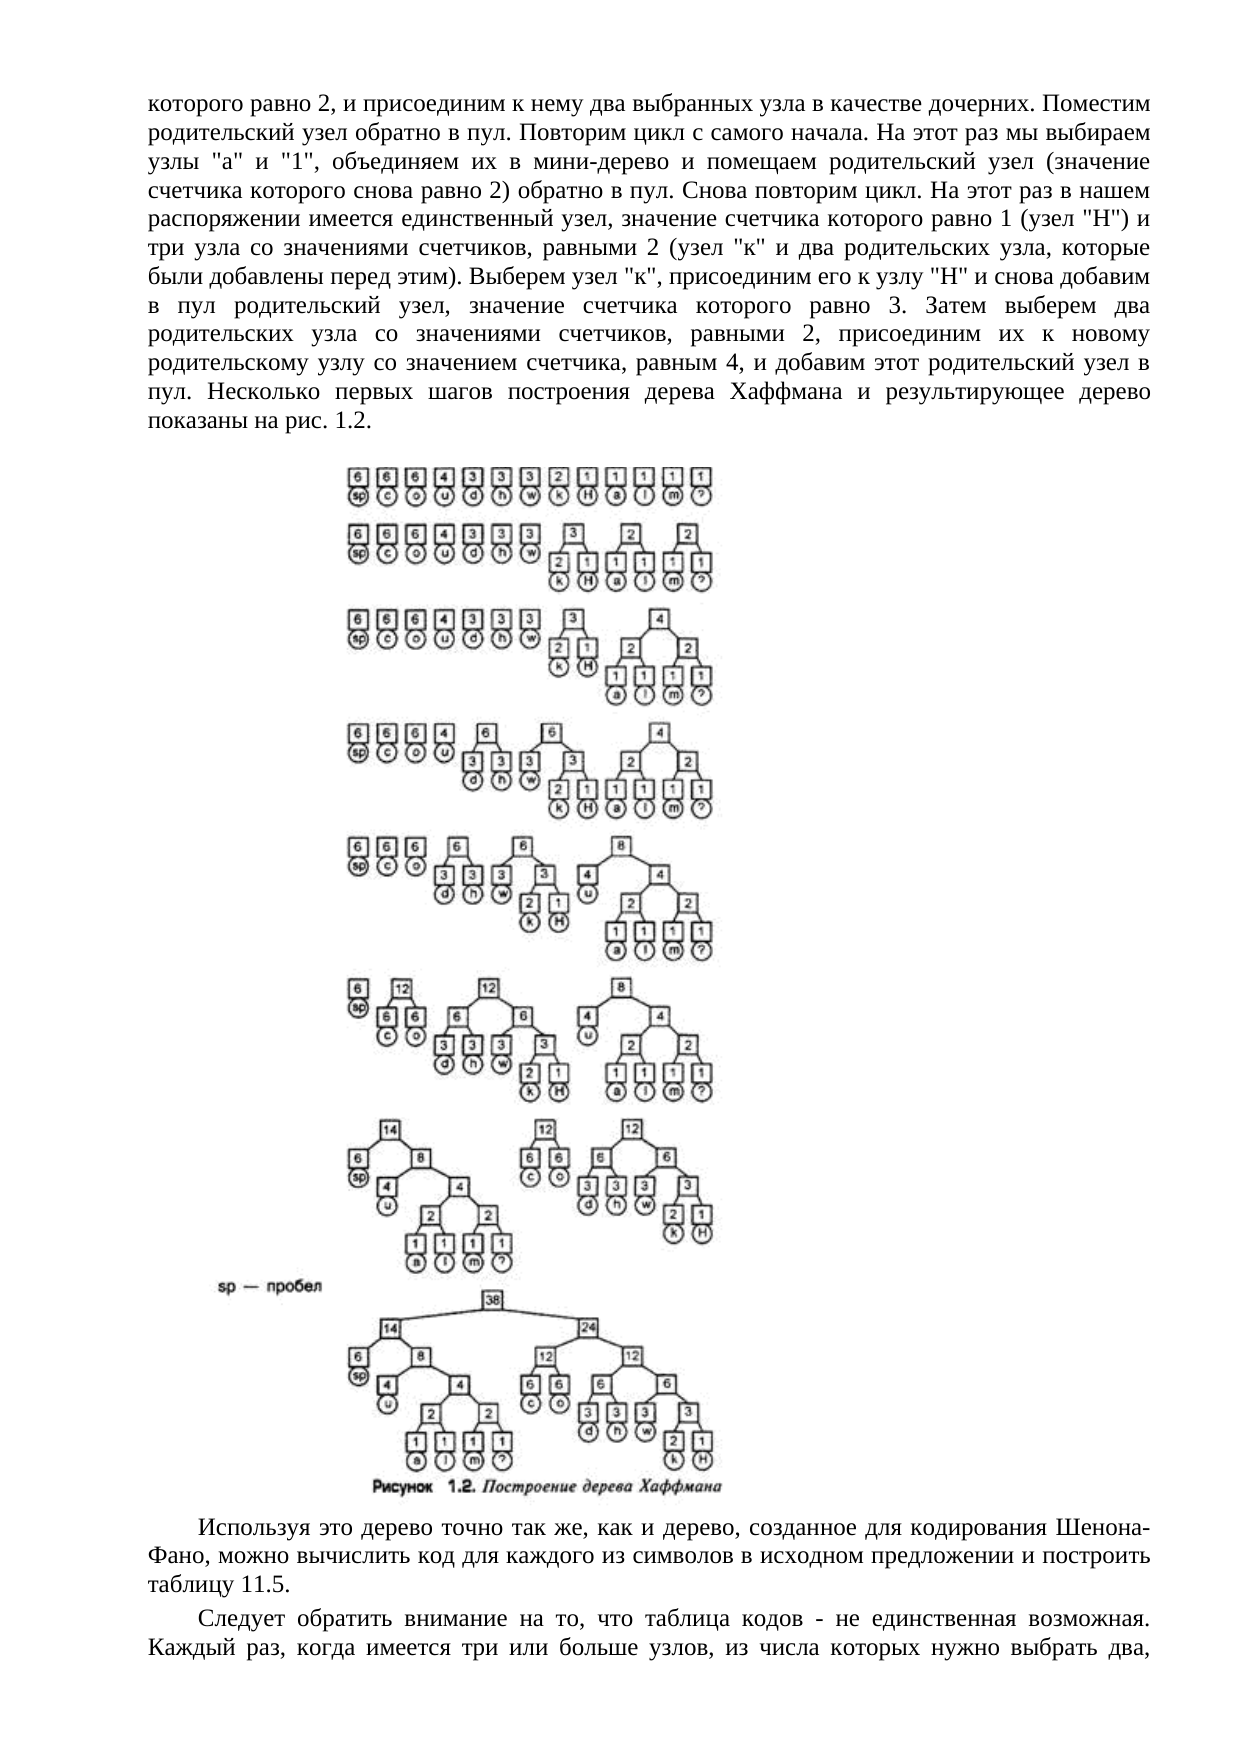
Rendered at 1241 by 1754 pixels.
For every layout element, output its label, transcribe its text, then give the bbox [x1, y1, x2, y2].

picture [197, 467, 1007, 1507]
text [148, 1603, 1152, 1661]
text Используя это дерево точно так же, как и дерево, созданное для кодирования Шенона-Фано, можно вычислить код для каждого из символов в исходном предложении и построить таблицу 11.5. [148, 1512, 1152, 1598]
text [148, 88, 1152, 433]
